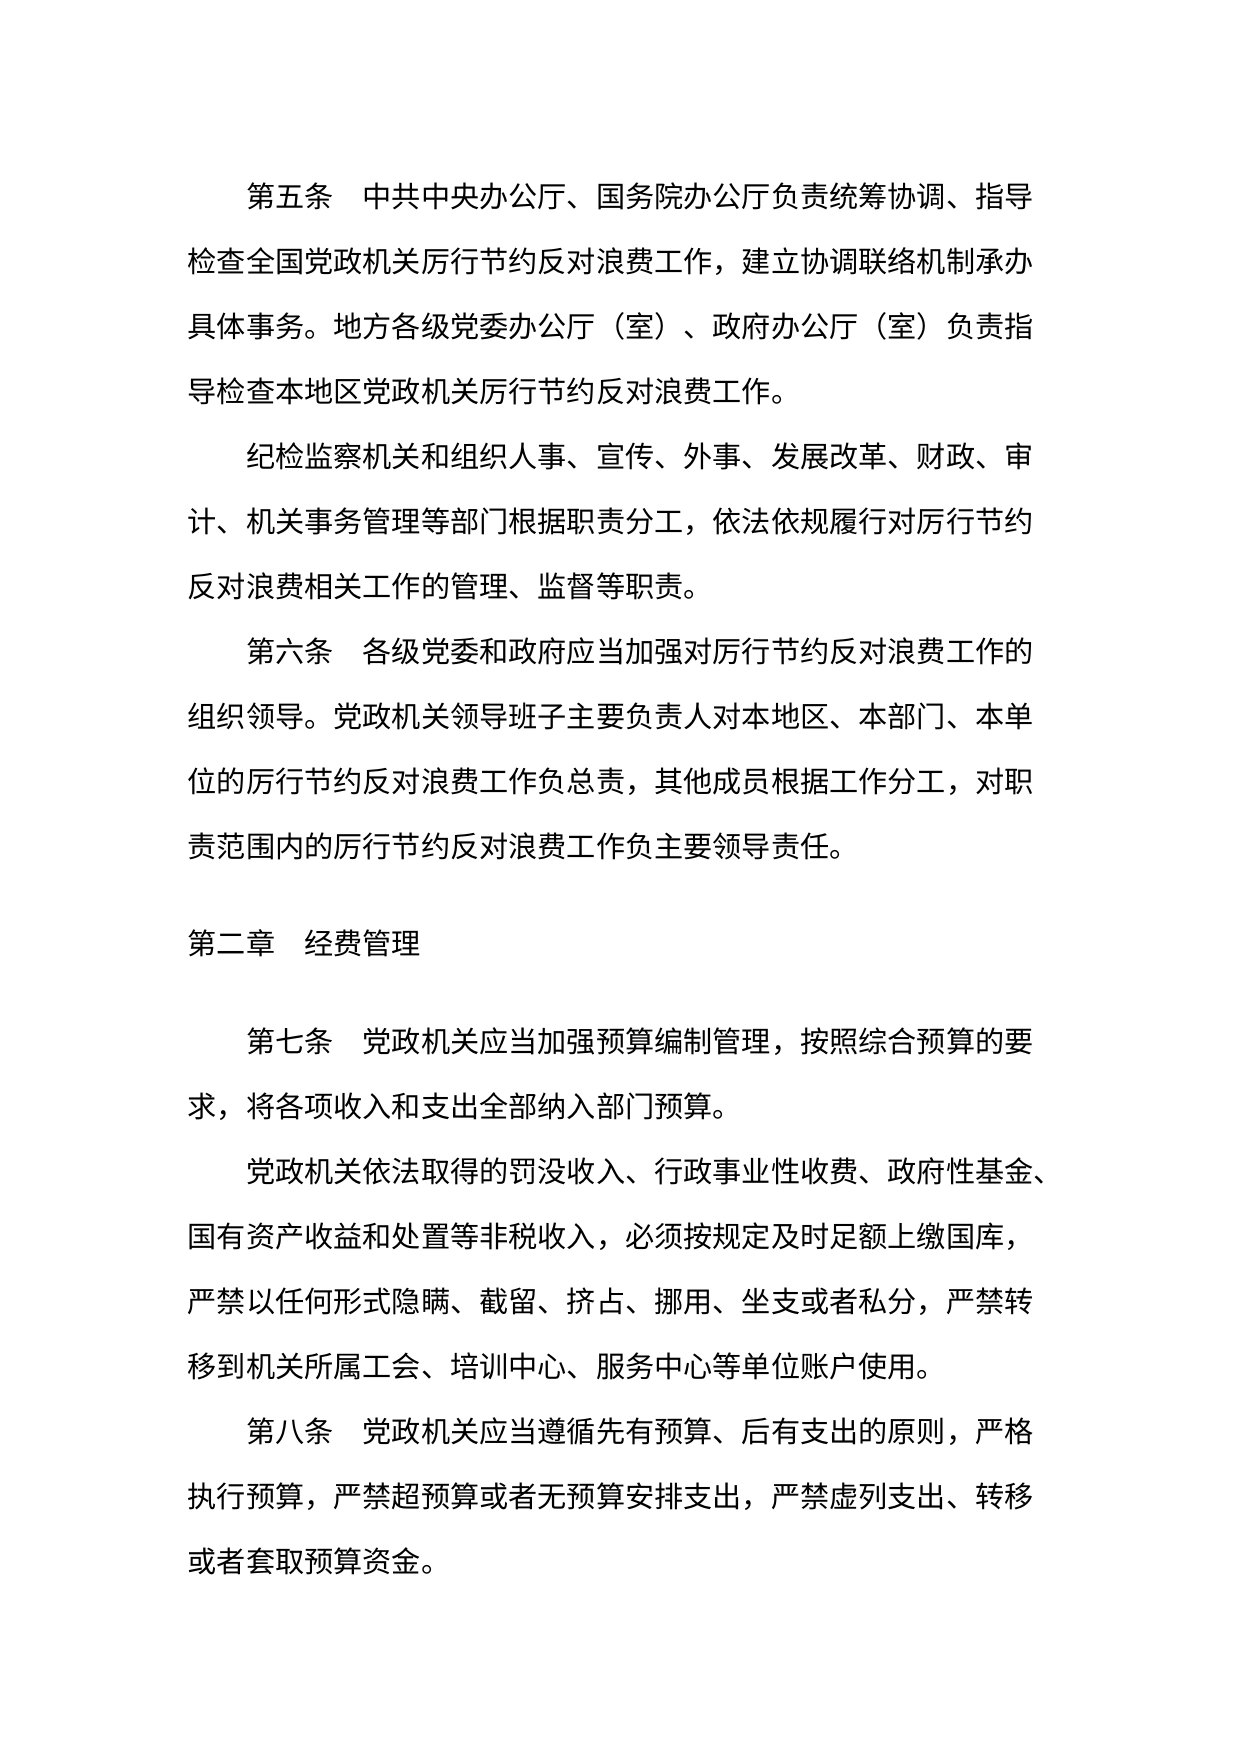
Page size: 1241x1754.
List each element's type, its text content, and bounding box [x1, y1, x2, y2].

text 第八条 党政机关应当遵循先有预算、后有支出的原则，严格执行预算，严禁超预算或者无预算安排支出，严禁虚列支出、转移或者套取预算资金。 [187, 1397, 1053, 1592]
text 第七条 党政机关应当加强预算编制管理，按照综合预算的要求，将各项收入和支出全部纳入部门预算。 [187, 1007, 1053, 1137]
text 第二章 经费管理 [187, 909, 1053, 974]
text 纪检监察机关和组织人事、宣传、外事、发展改革、财政、审计、机关事务管理等部门根据职责分工，依法依规履行对厉行节约反对浪费相关工作的管理、监督等职责。 [187, 422, 1053, 617]
text 党政机关依法取得的罚没收入、行政事业性收费、政府性基金、国有资产收益和处置等非税收入，必须按规定及时足额上缴国库，严禁以任何形式隐瞒、截留、挤占、挪用、坐支或者私分，严禁转移到机关所属工会、培训中心、服务中心等单位账户使用。 [187, 1137, 1053, 1397]
text 第五条 中共中央办公厅、国务院办公厅负责统筹协调、指导检查全国党政机关厉行节约反对浪费工作，建立协调联络机制承办具体事务。地方各级党委办公厅（室）、政府办公厅（室）负责指导检查本地区党政机关厉行节约反对浪费工作。 [187, 162, 1053, 422]
text 第六条 各级党委和政府应当加强对厉行节约反对浪费工作的组织领导。党政机关领导班子主要负责人对本地区、本部门、本单位的厉行节约反对浪费工作负总责，其他成员根据工作分工，对职责范围内的厉行节约反对浪费工作负主要领导责任。 [187, 617, 1053, 877]
